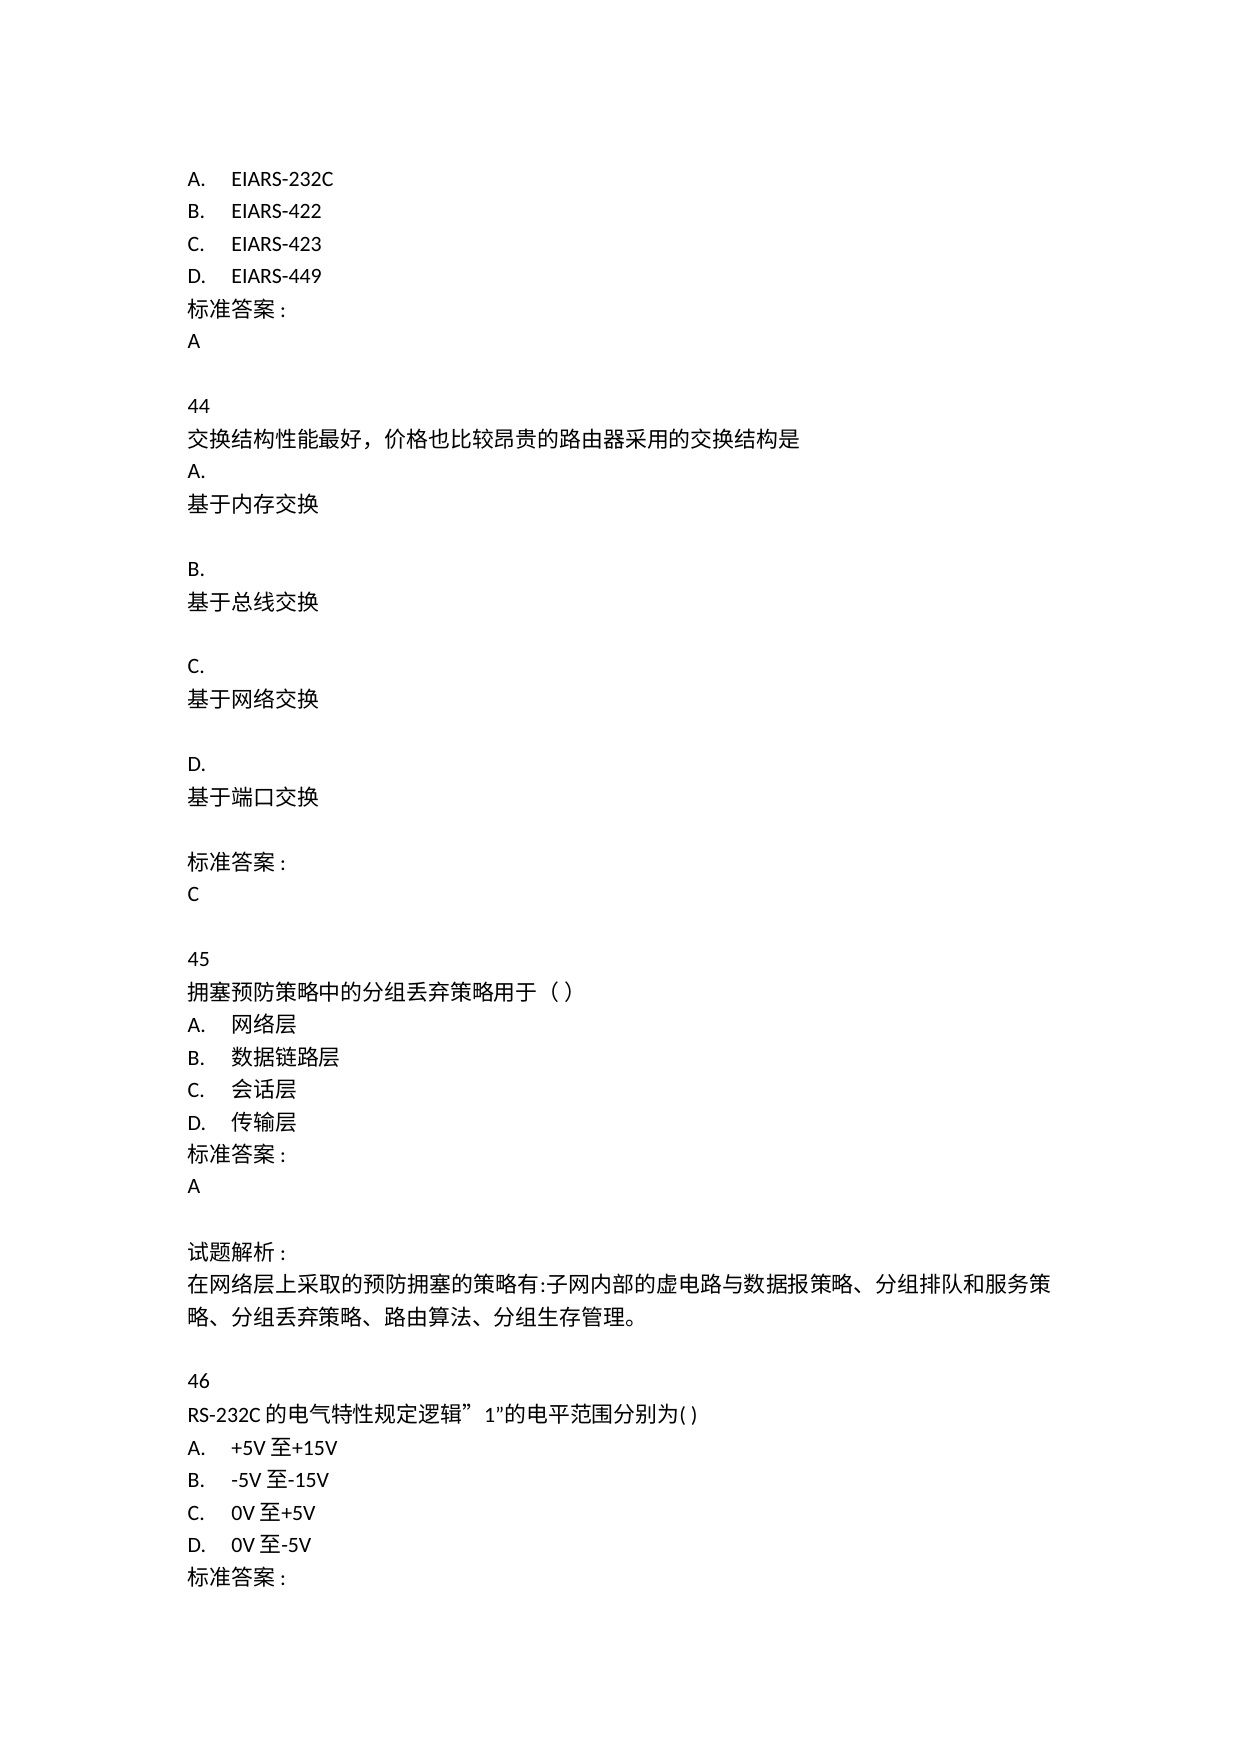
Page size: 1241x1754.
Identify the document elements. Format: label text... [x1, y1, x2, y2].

text A [187, 1169, 1053, 1202]
text 拥塞预防策略中的分组丢弃策略用于（ ） [187, 974, 1053, 1007]
text A. +5V至+15V [187, 1429, 1053, 1462]
text 基于网络交换 [187, 682, 1053, 714]
text C. EIARS-423 [187, 227, 1053, 259]
text RS-232C的电气特性规定逻辑”1”的电平范围分别为( ) [187, 1397, 1053, 1429]
text 44 [187, 389, 1053, 422]
text C. 0V至+5V [187, 1494, 1053, 1527]
text B. 数据链路层 [187, 1039, 1053, 1072]
text 基于端口交换 [187, 779, 1053, 812]
text 46 [187, 1364, 1053, 1397]
text C [187, 877, 1053, 909]
text A. [187, 454, 1053, 487]
text D. [187, 747, 1053, 779]
text D. 传输层 [187, 1104, 1053, 1137]
text 标准答案 : [187, 1559, 1053, 1592]
text 基于总线交换 [187, 584, 1053, 617]
text C. [187, 649, 1053, 682]
text 试题解析 : [187, 1234, 1053, 1267]
text 45 [187, 942, 1053, 974]
text 标准答案 : [187, 292, 1053, 324]
text 基于内存交换 [187, 487, 1053, 519]
text D. EIARS-449 [187, 259, 1053, 292]
text 标准答案 : [187, 1137, 1053, 1169]
text 交换结构性能最好，价格也比较昂贵的路由器采用的交换结构是 [187, 422, 1053, 454]
text 标准答案 : [187, 844, 1053, 877]
text B. -5V至-15V [187, 1462, 1053, 1494]
text 在网络层上采取的预防拥塞的策略有:子网内部的虚电路与数据报策略、分组排队和服务策略、分组丢弃策略、路由算法、分组生存管理。 [187, 1267, 1053, 1332]
text D. 0V至-5V [187, 1527, 1053, 1559]
text B. [187, 552, 1053, 584]
text C. 会话层 [187, 1072, 1053, 1104]
text A. 网络层 [187, 1007, 1053, 1039]
text A. EIARS-232C [187, 162, 1053, 194]
text A [187, 324, 1053, 357]
text B. EIARS-422 [187, 194, 1053, 227]
